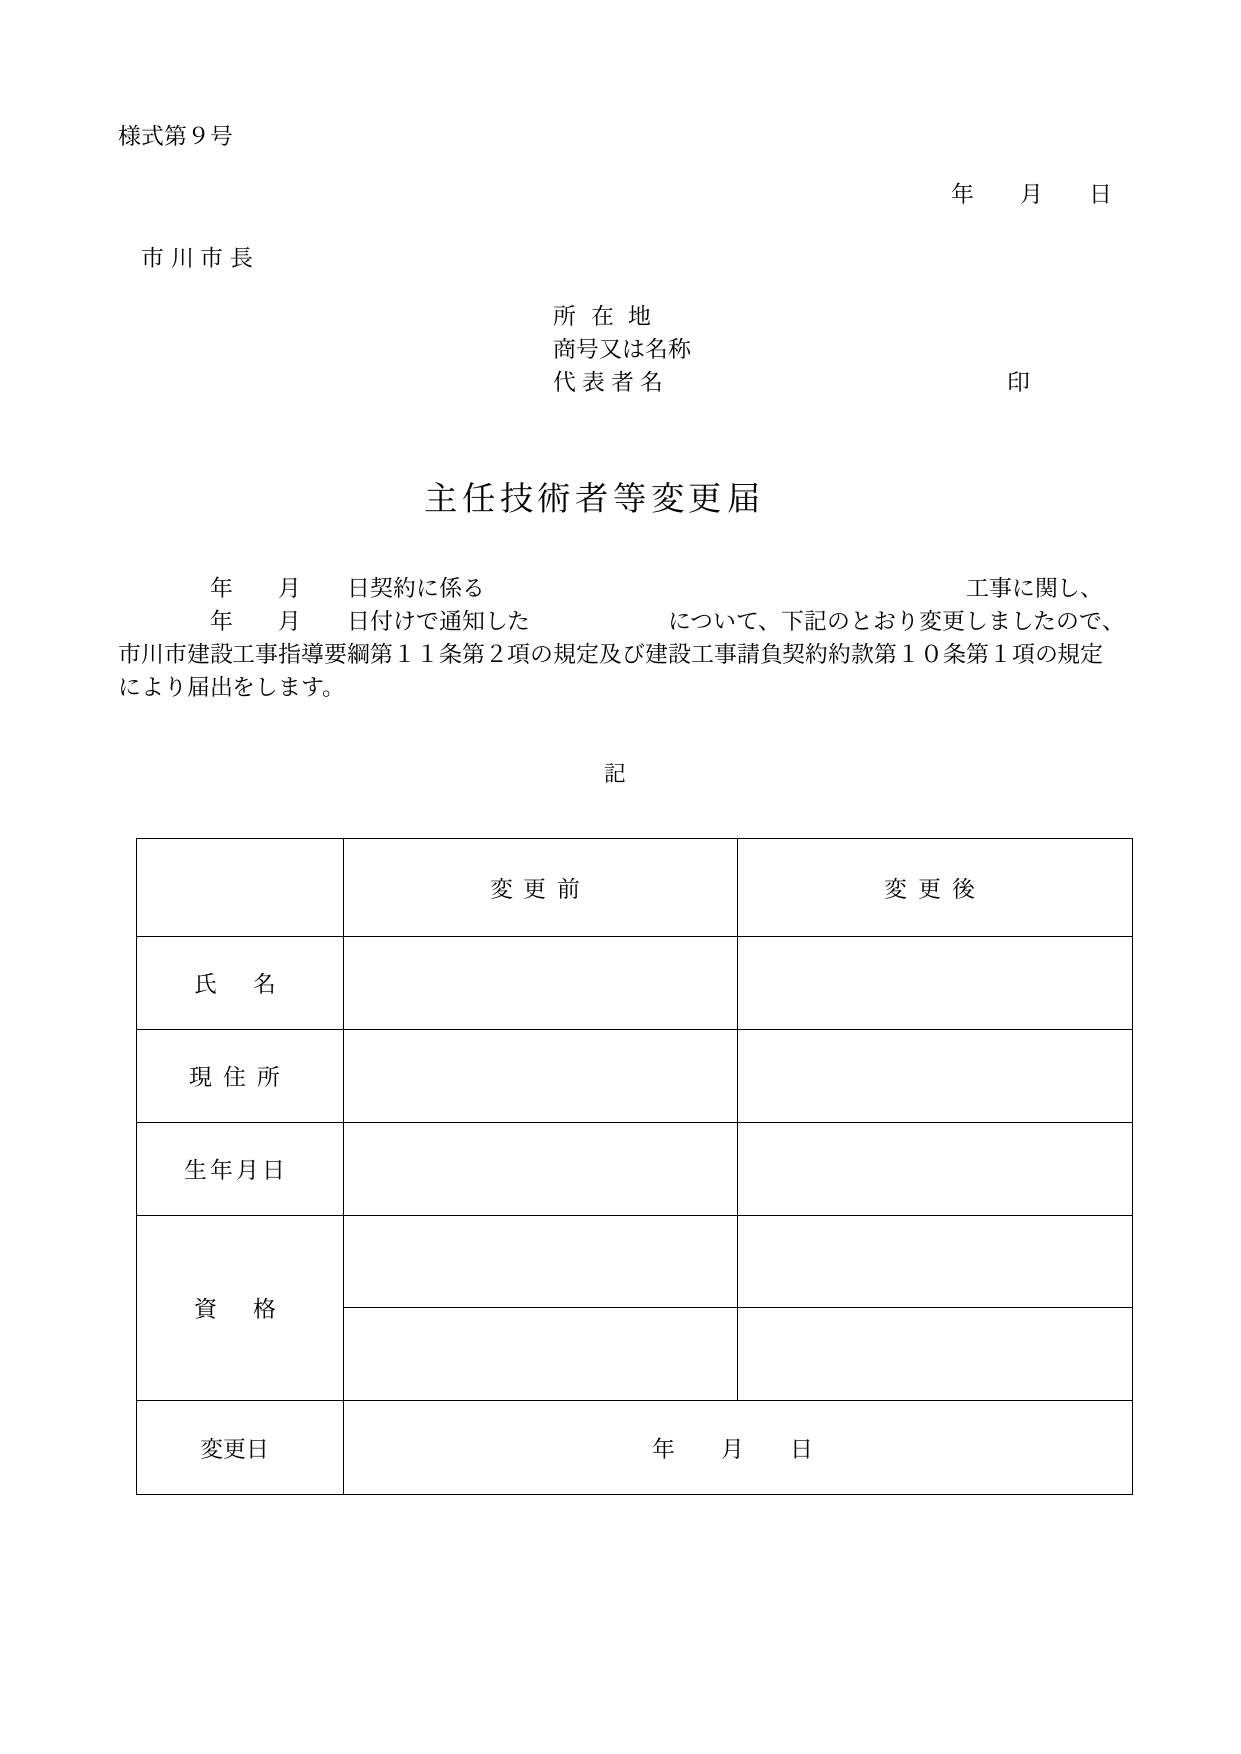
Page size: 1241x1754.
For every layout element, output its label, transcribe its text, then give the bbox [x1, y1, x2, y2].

table_cell [344, 937, 737, 1029]
table_cell [738, 1030, 1132, 1122]
table_cell 現住所 [137, 1030, 343, 1122]
text 記 [118, 756, 1112, 788]
text 市川市建設工事指導要綱第１１条第２項の規定及び建設工事請負契約約款第１０条第１項の規定により届出をします。 [118, 636, 1112, 701]
table_header 変更後 [738, 839, 1132, 936]
text 年 月 日契約に係る 工事に関し、 [118, 570, 1112, 603]
table_cell 変更日 [137, 1401, 343, 1494]
table_cell [738, 1123, 1132, 1215]
table_cell [344, 1308, 737, 1400]
text 様式第９号 [118, 118, 1112, 151]
text 年 月 日 [118, 176, 1112, 209]
table_cell [344, 1030, 737, 1122]
table_cell [738, 1216, 1132, 1307]
text 商号又は名称 [118, 331, 1112, 364]
text 所在地 [118, 298, 1112, 331]
table_cell 生年月日 [137, 1123, 343, 1215]
text 主任技術者等変更届 [118, 472, 1112, 520]
table_cell [738, 1308, 1132, 1400]
table_cell [344, 1216, 737, 1307]
table_cell [738, 937, 1132, 1029]
table_cell 年 月 日 [344, 1401, 1132, 1494]
text 市川市長 [118, 240, 1112, 273]
table_cell [344, 1123, 737, 1215]
table_cell 氏名 [137, 937, 343, 1029]
text 年 月 日付けで通知した について、下記のとおり変更しましたので、 [118, 603, 1112, 636]
table_header [137, 839, 343, 936]
text 代表者名 印 [118, 364, 1112, 397]
table_header 変更前 [344, 839, 737, 936]
table_cell 資格 [137, 1216, 343, 1400]
